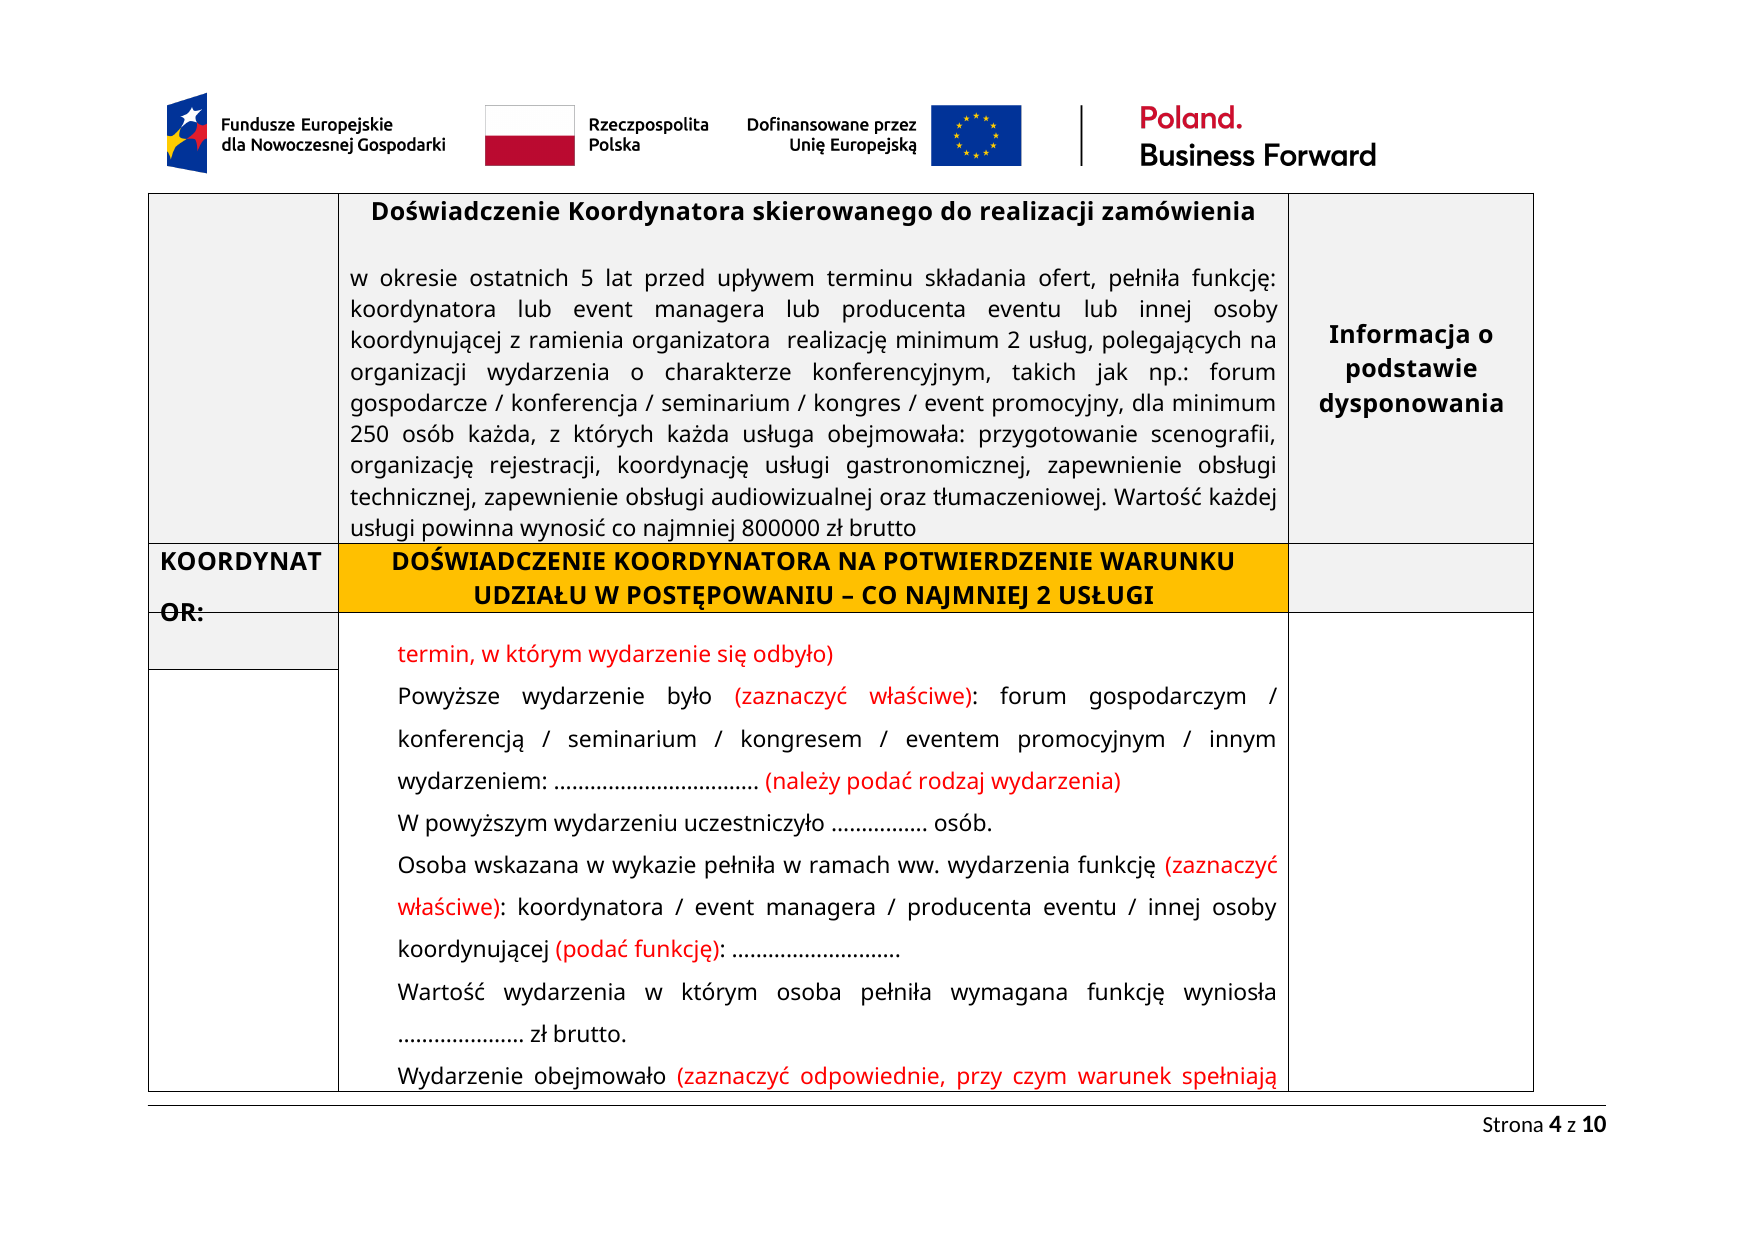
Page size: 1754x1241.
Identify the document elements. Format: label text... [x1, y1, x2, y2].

table_cell [1289, 544, 1533, 612]
table_cell ………………………………………………………………………………………………………………………………………………… (należy podać nazwę wydarzenia, którego dotyczyła usługa oraz termin, w którym wydarzenie się odbyło) Powyższe wydarzenie było (zaznaczyć właściwe): forum gospodarczym / konferencją / seminarium / kongresem / eventem promocyjnym / innym wydarzeniem: ……………………………. (należy podać rodzaj wydarzenia) W powyższym wydarzeniu uczestniczyło ……………. osób. Osoba wskazana w wykazie pełniła w ramach ww. wydarzenia funkcję (zaznaczyć właściwe): koordynatora / event managera / producenta eventu / innej osoby koordynującej (podać funkcję): ………………………. Wartość wydarzenia w którym osoba pełniła wymaganą funkcję wyniosła ………………… zł brutto. Wydarzenie obejmowało (zaznaczyć odpowiednie, przy czym warunek spełniają tylko wydarzenia obejmujące wszystkie nw. elementy): przygotowanie scenografii, organizację rejestracji, koordynację usługi gastronomicznej, zapewnienie obsługi technicznej, zapewnienie obsługi audiowizualnej oraz tłumaczeniowej ………………………………………………………………………………………………………………………………………………… (należy podać nazwę wydarzenia, którego dotyczyła usługa oraz termin, w którym wydarzenie się odbyło) Powyższe wydarzenie było (zaznaczyć właściwe): forum gospodarczym / konferencją / seminarium / kongresem / eventem promocyjnym / innym wydarzeniem: ……………………………. (należy podać rodzaj wydarzenia) W powyższym wydarzeniu uczestniczyło ……………. osób. Osoba wskazana w wykazie pełniła w ramach ww. wydarzenia funkcję (zaznaczyć właściwe): koordynatora / event managera / producenta eventu / innej osoby koordynującej (podać funkcję): ………………………. Wartość wydarzenia w którym osoba pełniła wymagana funkcję wyniosła ………………… zł brutto. Wydarzenie obejmowało (zaznaczyć odpowiednie, przy czym warunek spełniają tylko wydarzenia obejmujące wszystkie nw. elementy): przygotowanie scenografii, organizację rejestracji, koordynację usługi gastronomicznej, zapewnienie obsługi technicznej, zapewnienie obsługi audiowizualnej oraz tłumaczeniowej [339, 613, 1288, 1091]
table_cell DOŚWIADCZENIE KOORDYNATORA NA POTWIERDZENIE WARUNKU UDZIAŁU W POSTĘPOWANIU – CO NAJMNIEJ 2 USŁUGI [339, 544, 1288, 612]
table_cell KOORDYNATOR: …………………………….(proszę wpisać imię i nazwisko) [149, 544, 338, 612]
picture [147, 73, 1395, 193]
table_header [149, 194, 338, 543]
table_cell [1289, 613, 1533, 1091]
table_header Informacja o podstawie dysponowania [1289, 194, 1533, 543]
table_cell KOORDYNATOR: …………………………….(proszę wpisać imię i nazwisko) [149, 613, 338, 669]
table_header Doświadczenie Koordynatora skierowanego do realizacji zamówienia w okresie ostatnich 5 lat przed upływem terminu składania ofert, pełniła funkcję: koordynatora lub event managera lub producenta eventu lub innej osoby koordynującej z ramienia organizatora realizację minimum 2 usług, polegających na organizacji wydarzenia o charakterze konferencyjnym, takich jak np.: forum gospodarcze / konferencja / seminarium / kongres / event promocyjny, dla minimum 250 osób każda, z których każda usługa obejmowała: przygotowanie scenografii, organizację rejestracji, koordynację usługi gastronomicznej, zapewnienie obsługi technicznej, zapewnienie obsługi audiowizualnej oraz tłumaczeniowej. Wartość każdej usługi powinna wynosić co najmniej 800000 zł brutto [339, 194, 1288, 543]
